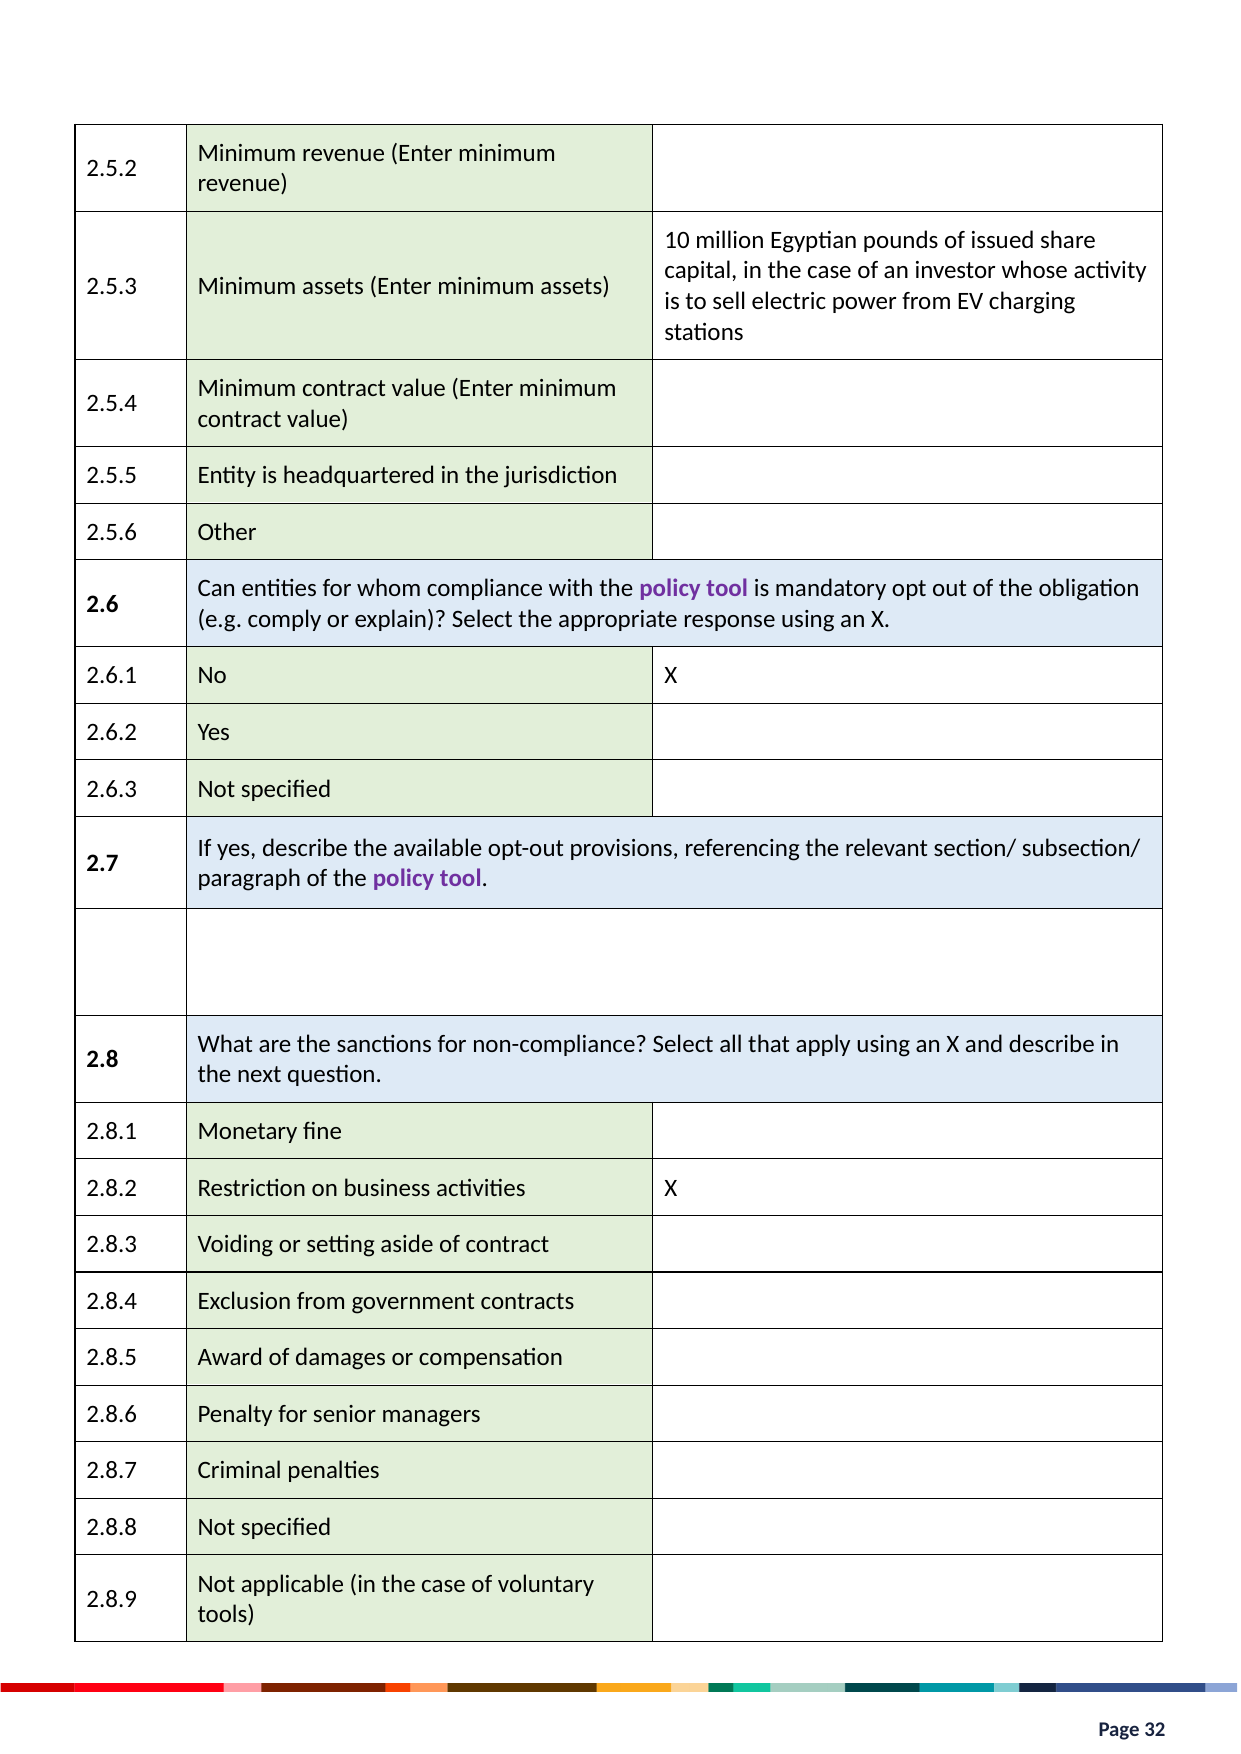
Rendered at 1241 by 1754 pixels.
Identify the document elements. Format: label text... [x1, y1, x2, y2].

table_cell [653, 360, 1162, 446]
table_cell What are the sanctions for non-compliance? Select all that apply using an X and describe in the next question. [187, 1016, 1162, 1102]
table_cell 2.8.3 [76, 1216, 186, 1271]
table_cell Penalty for senior managers [187, 1386, 652, 1441]
table_cell 2.8.6 [76, 1386, 186, 1441]
table_cell 2.6.3 [76, 760, 186, 816]
table_cell Not applicable (in the case of voluntary tools) [187, 1555, 652, 1641]
table_cell 2.5.5 [76, 447, 186, 502]
table_cell [653, 1555, 1162, 1641]
table_cell 2.6.1 [76, 647, 186, 703]
table_cell 2.8.9 [76, 1555, 186, 1641]
table_cell Minimum contract value (Enter minimum contract value) [187, 360, 652, 446]
table_cell Criminal penalties [187, 1442, 652, 1498]
table_cell [653, 1386, 1162, 1441]
table_cell 2.6.2 [76, 704, 186, 759]
table_cell Restriction on business activities [187, 1159, 652, 1215]
table_cell [653, 760, 1162, 816]
table_cell No [187, 647, 652, 703]
table_cell Not specified [187, 760, 652, 816]
table_cell 2.5.2 [76, 125, 186, 211]
table_cell Yes [187, 704, 652, 759]
table_cell 2.5.6 [76, 504, 186, 559]
table_cell Voiding or setting aside of contract [187, 1216, 652, 1271]
table_cell Exclusion from government contracts [187, 1273, 652, 1328]
table_cell Monetary fine [187, 1103, 652, 1158]
table_cell X [653, 647, 1162, 703]
table_cell [653, 704, 1162, 759]
table_cell [653, 1499, 1162, 1554]
table_cell [653, 447, 1162, 502]
table_cell Other [187, 504, 652, 559]
table_cell [653, 1329, 1162, 1384]
table_cell 2.8.7 [76, 1442, 186, 1498]
table_cell [653, 125, 1162, 211]
table_cell [76, 909, 186, 1014]
table_cell [653, 1273, 1162, 1328]
table_cell 2.7 [76, 817, 186, 908]
table_cell [653, 1442, 1162, 1498]
table_cell 2.8.8 [76, 1499, 186, 1554]
table_cell [653, 504, 1162, 559]
table_cell Can entities for whom compliance with the policy tool is mandatory opt out of the obligation (e.g. comply or explain)? Select the appropriate response using an X. [187, 560, 1162, 646]
table_cell 2.8.1 [76, 1103, 186, 1158]
table_cell 10 million Egyptian pounds of issued share capital, in the case of an investor whose activity is to sell electric power from EV charging stations [653, 212, 1162, 359]
picture [0, 1683, 1236, 1692]
table_cell Not specified [187, 1499, 652, 1554]
table_cell Minimum assets (Enter minimum assets) [187, 212, 652, 359]
table_cell Entity is headquartered in the jurisdiction [187, 447, 652, 502]
table_cell 2.5.3 [76, 212, 186, 359]
table_cell 2.5.4 [76, 360, 186, 446]
table_cell 2.8.4 [76, 1273, 186, 1328]
table_cell X [653, 1159, 1162, 1215]
table_cell Award of damages or compensation [187, 1329, 652, 1384]
table_cell Minimum revenue (Enter minimum revenue) [187, 125, 652, 211]
table_cell 2.8.2 [76, 1159, 186, 1215]
table_cell 2.8 [76, 1016, 186, 1102]
table_cell If yes, describe the available opt-out provisions, referencing the relevant section/ subsection/ paragraph of the policy tool. [187, 817, 1162, 908]
table_cell 2.6 [76, 560, 186, 646]
table_cell [653, 1103, 1162, 1158]
table_cell [187, 909, 1162, 1014]
table_cell 2.8.5 [76, 1329, 186, 1384]
table_cell [653, 1216, 1162, 1271]
